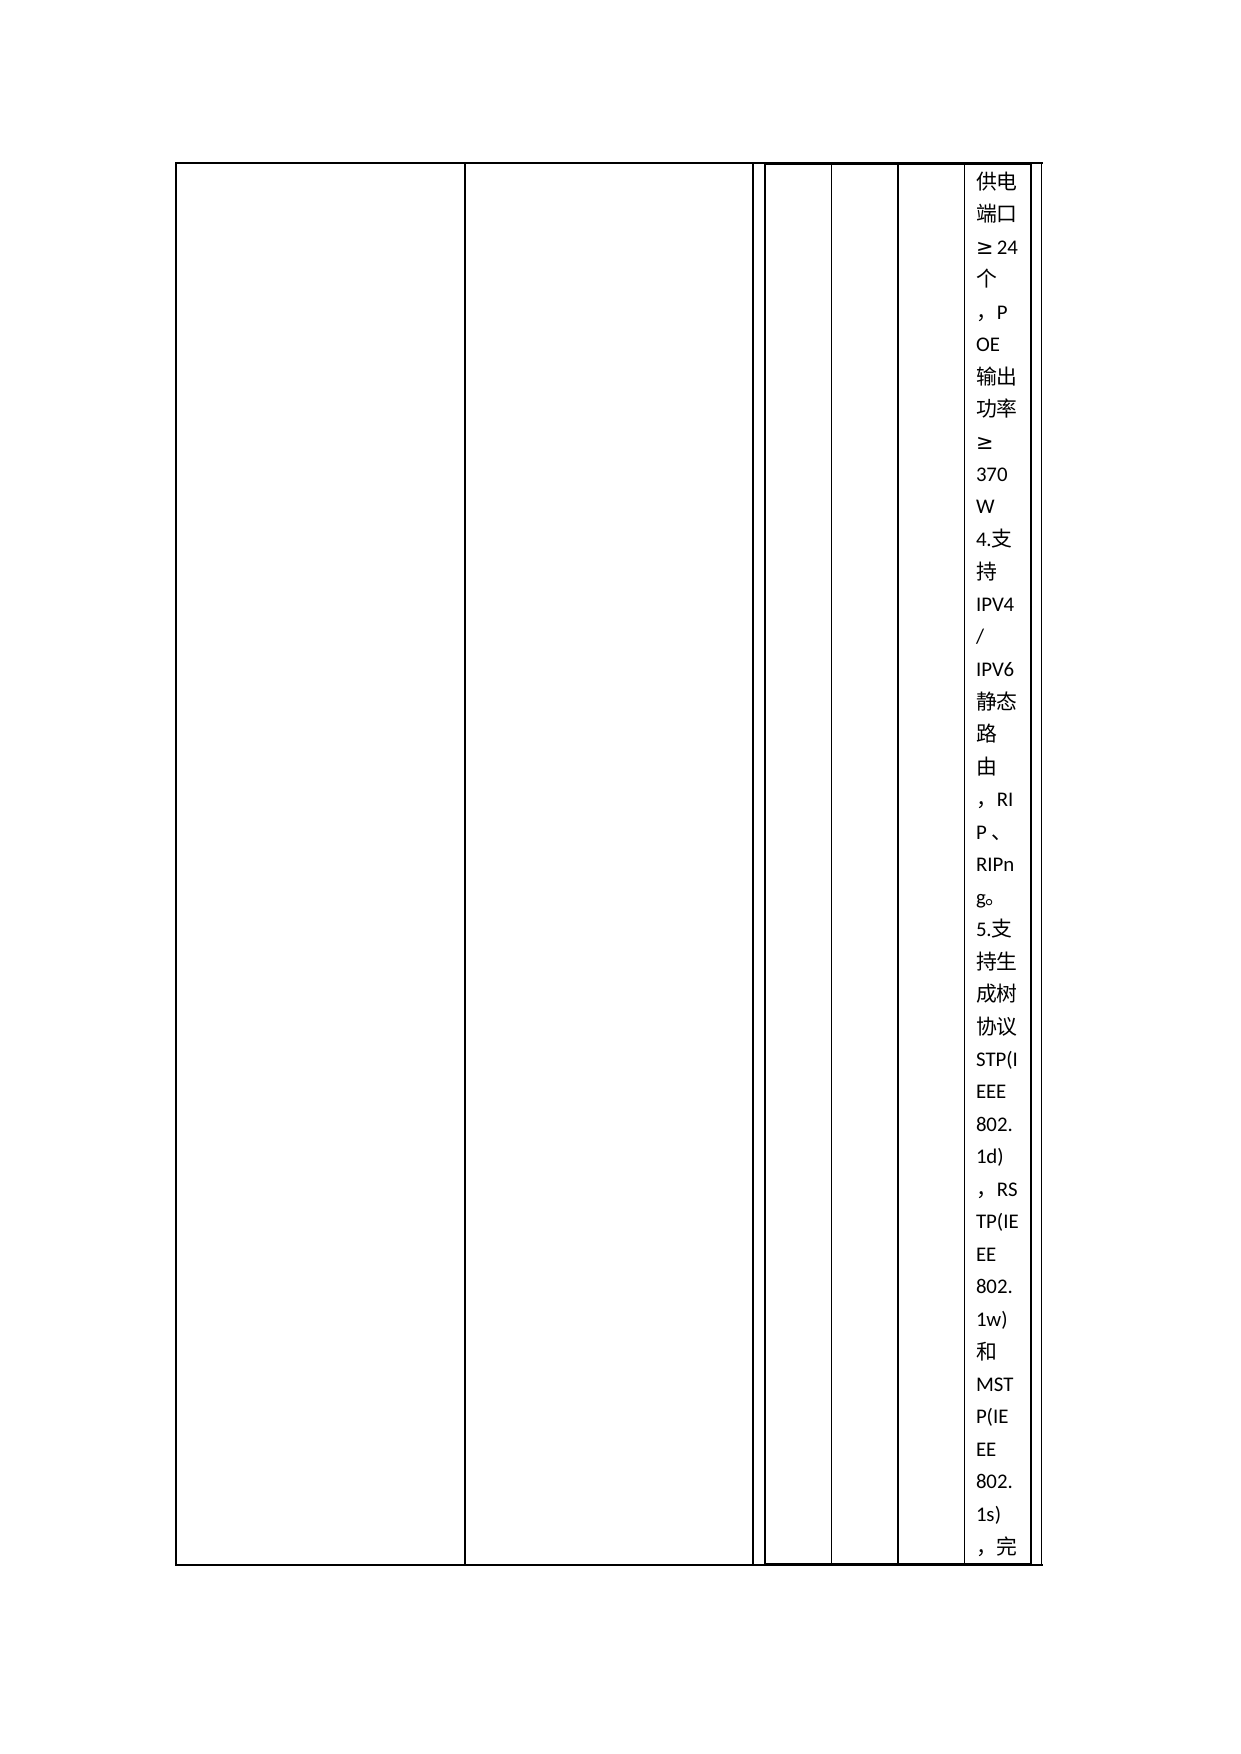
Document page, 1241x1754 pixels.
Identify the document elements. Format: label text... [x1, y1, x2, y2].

table_cell [177, 164, 464, 1564]
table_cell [832, 165, 897, 1563]
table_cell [1032, 164, 1041, 1564]
table_cell 1 [466, 164, 752, 1564]
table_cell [754, 164, 764, 1564]
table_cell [899, 165, 964, 1563]
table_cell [766, 165, 831, 1563]
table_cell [965, 165, 1030, 1563]
